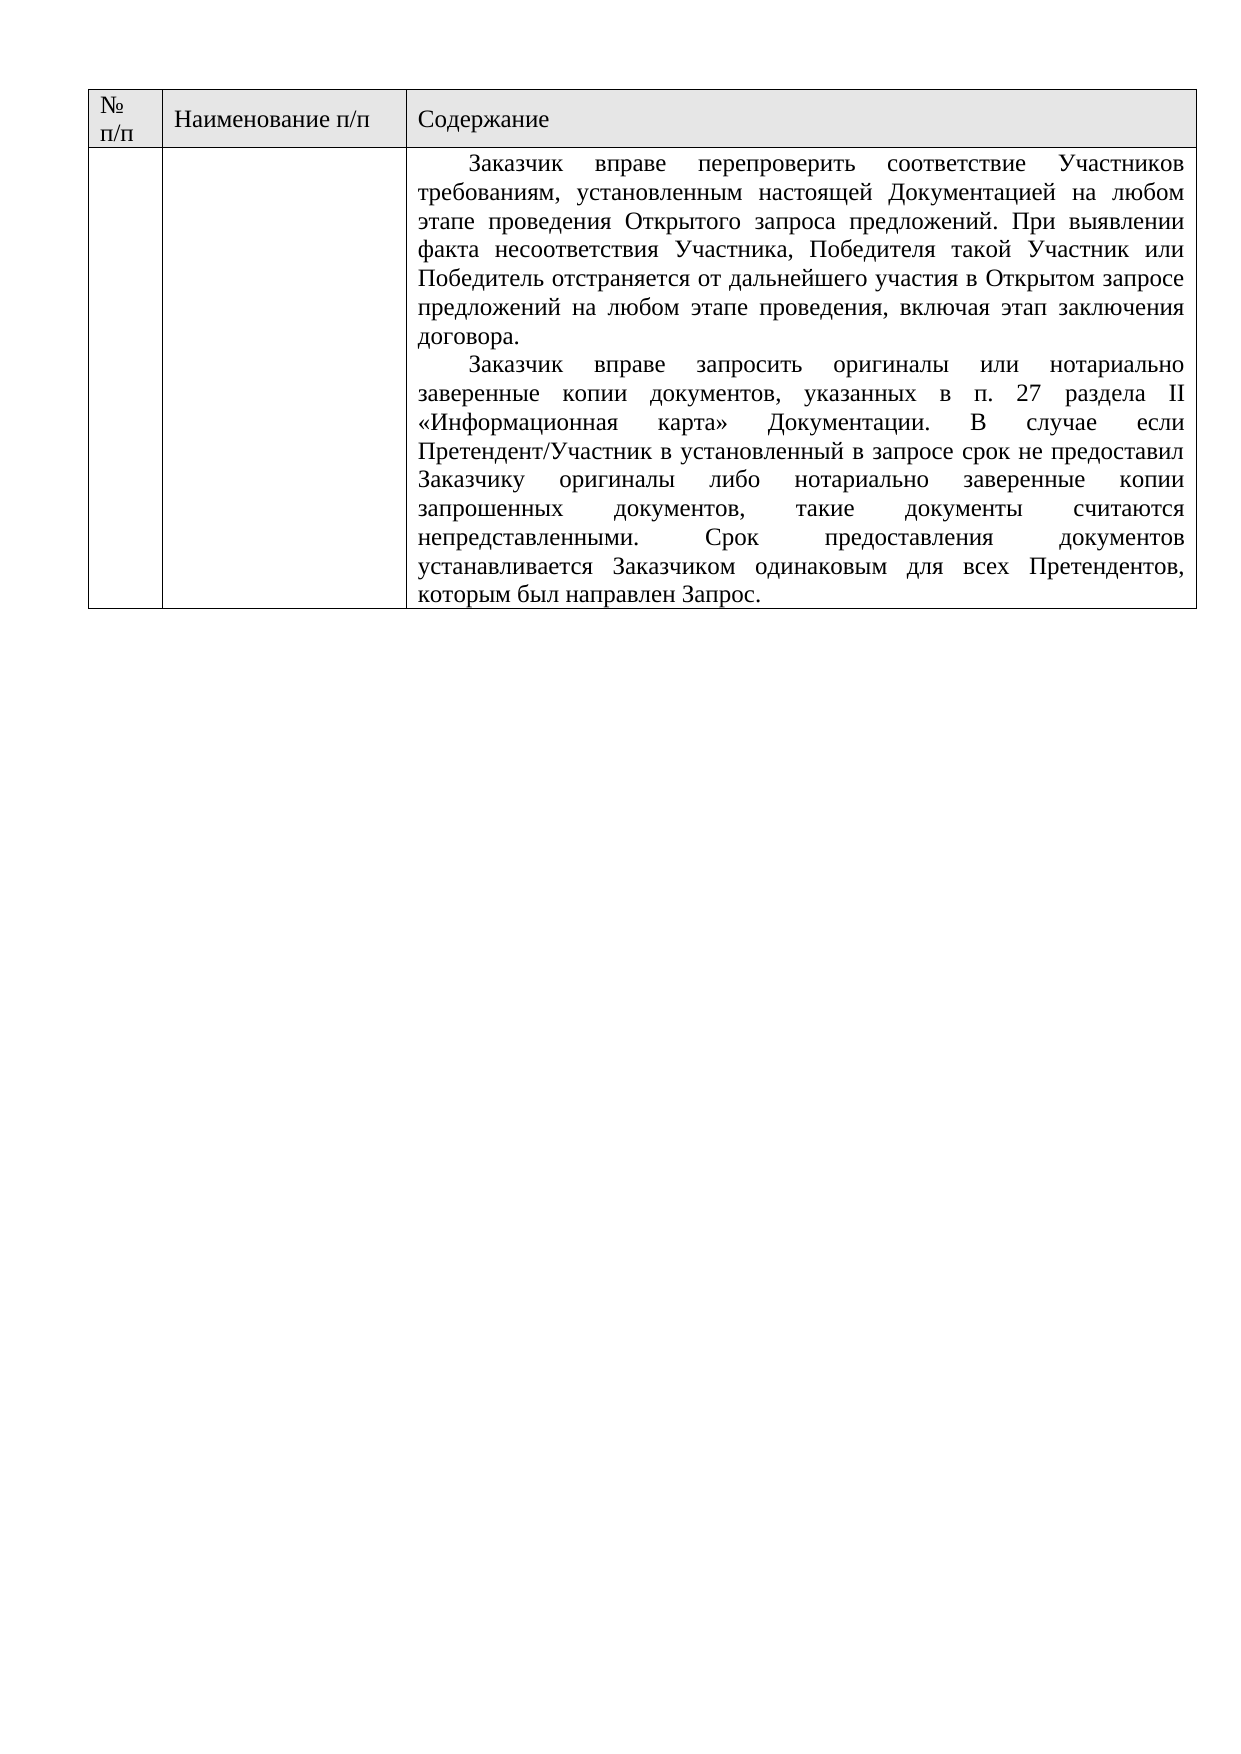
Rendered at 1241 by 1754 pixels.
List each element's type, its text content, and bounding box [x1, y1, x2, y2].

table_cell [163, 148, 406, 608]
table_cell [89, 148, 162, 608]
table_header № п/п [89, 90, 162, 147]
table_header Наименование п/п [163, 90, 406, 147]
table_header Содержание [407, 90, 1196, 147]
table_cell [407, 148, 1196, 608]
